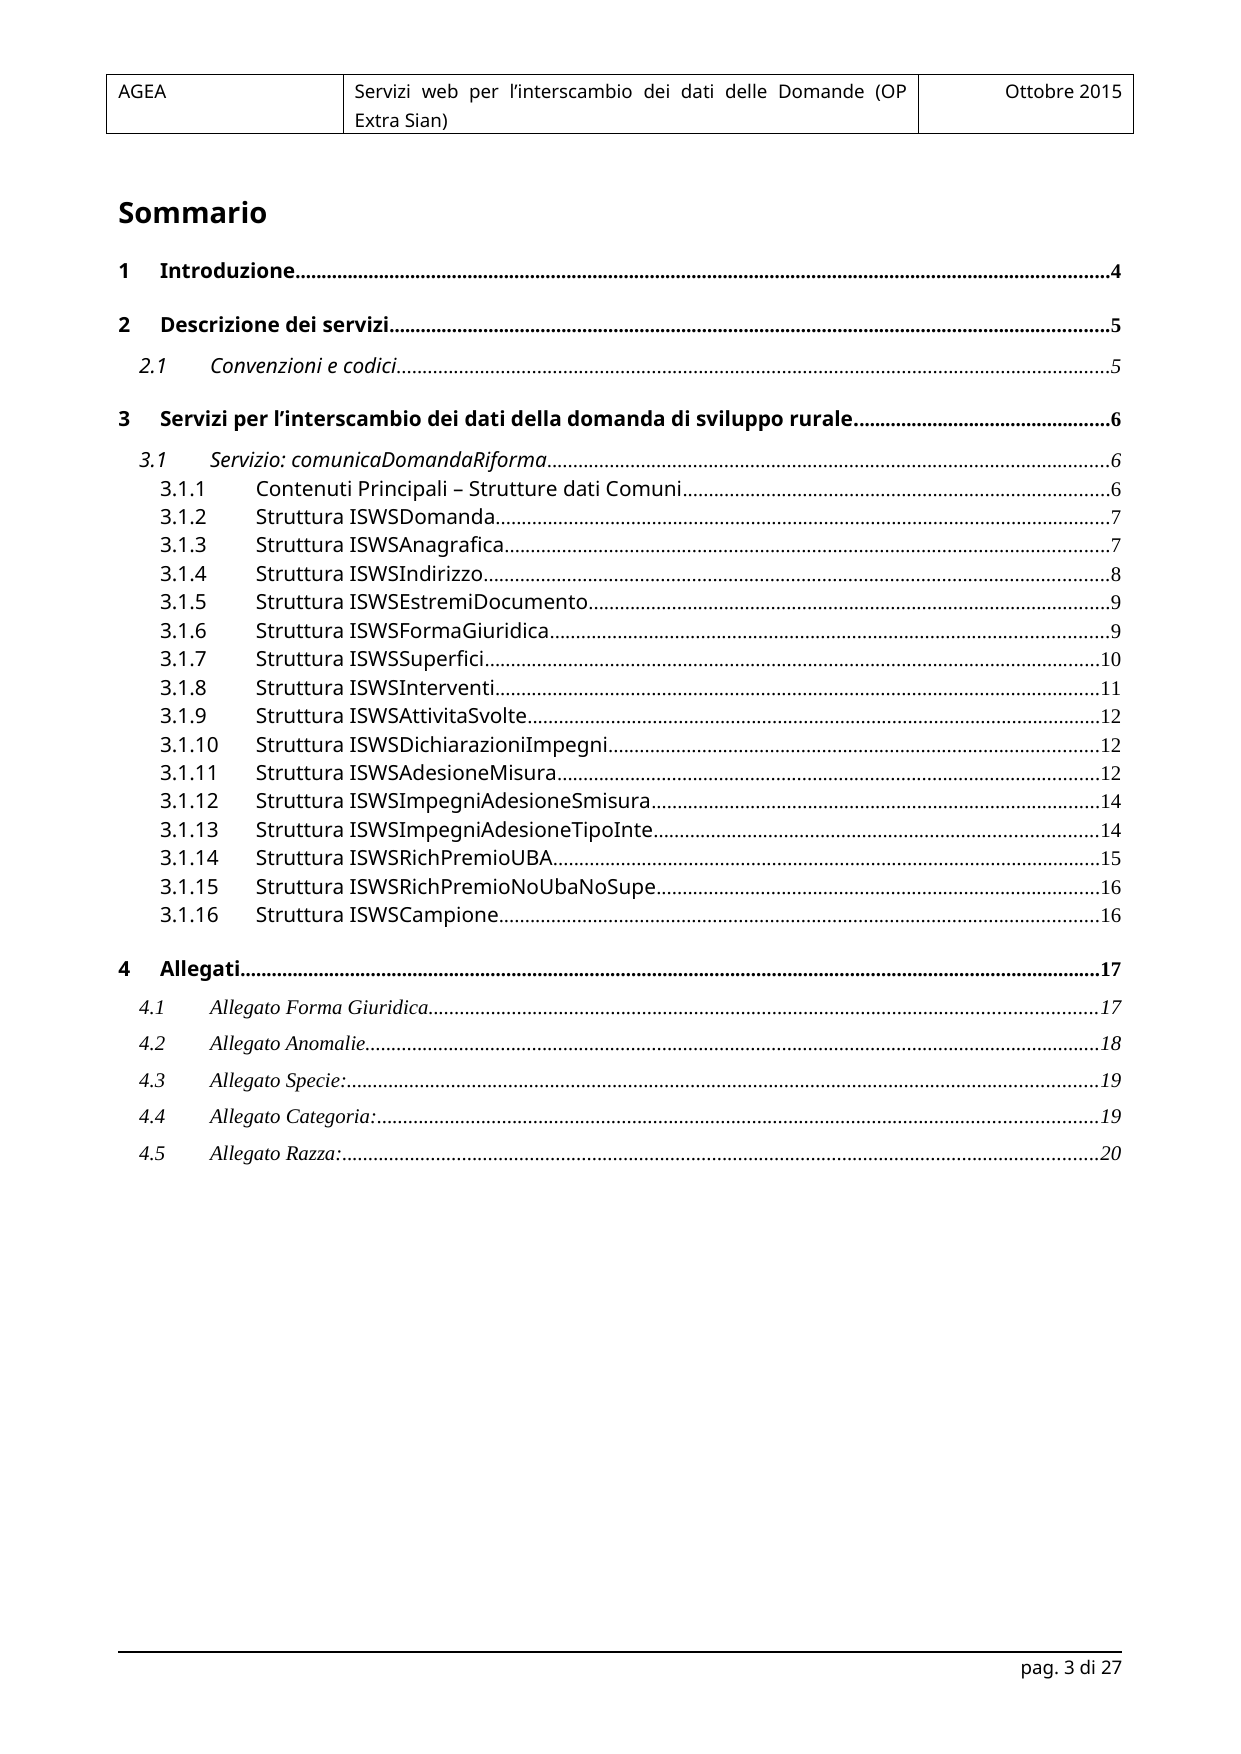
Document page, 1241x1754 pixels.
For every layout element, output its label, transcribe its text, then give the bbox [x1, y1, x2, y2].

text 3.1.3 Struttura ISWSAnagrafica 7 [160, 531, 1122, 559]
text 4.3 Allegato Specie: 19 [139, 1068, 1122, 1092]
text 3.1.7 Struttura ISWSSuperfici 10 [160, 644, 1122, 673]
text 3.1.2 Struttura ISWSDomanda 7 [160, 502, 1122, 531]
text 2 Descrizione dei servizi 5 [118, 310, 1122, 338]
text 4 Allegati 17 [118, 954, 1122, 982]
text 3.1.16 Struttura ISWSCampione 16 [160, 900, 1122, 929]
text 3.1.1 Contenuti Principali – Strutture dati Comuni 6 [160, 474, 1122, 502]
text 3.1 Servizio: comunicaDomandaRiforma 6 [139, 445, 1122, 474]
text 4.2 Allegato Anomalie 18 [139, 1031, 1122, 1055]
text 3.1.6 Struttura ISWSFormaGiuridica 9 [160, 616, 1122, 644]
text 3.1.8 Struttura ISWSInterventi 11 [160, 673, 1122, 701]
text 3.1.14 Struttura ISWSRichPremioUBA 15 [160, 843, 1122, 872]
text 3.1.11 Struttura ISWSAdesioneMisura 12 [160, 758, 1122, 787]
text 4.5 Allegato Razza: 20 [139, 1141, 1122, 1165]
text 3.1.5 Struttura ISWSEstremiDocumento 9 [160, 587, 1122, 616]
text 3.1.9 Struttura ISWSAttivitaSvolte 12 [160, 701, 1122, 730]
text 1 Introduzione 4 [118, 257, 1122, 285]
text 3.1.13 Struttura ISWSImpegniAdesioneTipoInte 14 [160, 815, 1122, 843]
text Sommario [118, 192, 1122, 232]
text 3.1.4 Struttura ISWSIndirizzo 8 [160, 559, 1122, 587]
text 3.1.12 Struttura ISWSImpegniAdesioneSmisura 14 [160, 787, 1122, 815]
text 3 Servizi per l’interscambio dei dati della domanda di sviluppo rurale. 6 [118, 404, 1122, 433]
text 2.1 Convenzioni e codici 5 [139, 351, 1122, 379]
text 3.1.10 Struttura ISWSDichiarazioniImpegni 12 [160, 730, 1122, 758]
text 4.4 Allegato Categoria: 19 [139, 1104, 1122, 1128]
text 4.1 Allegato Forma Giuridica 17 [139, 995, 1122, 1019]
text 3.1.15 Struttura ISWSRichPremioNoUbaNoSupe 16 [160, 872, 1122, 900]
